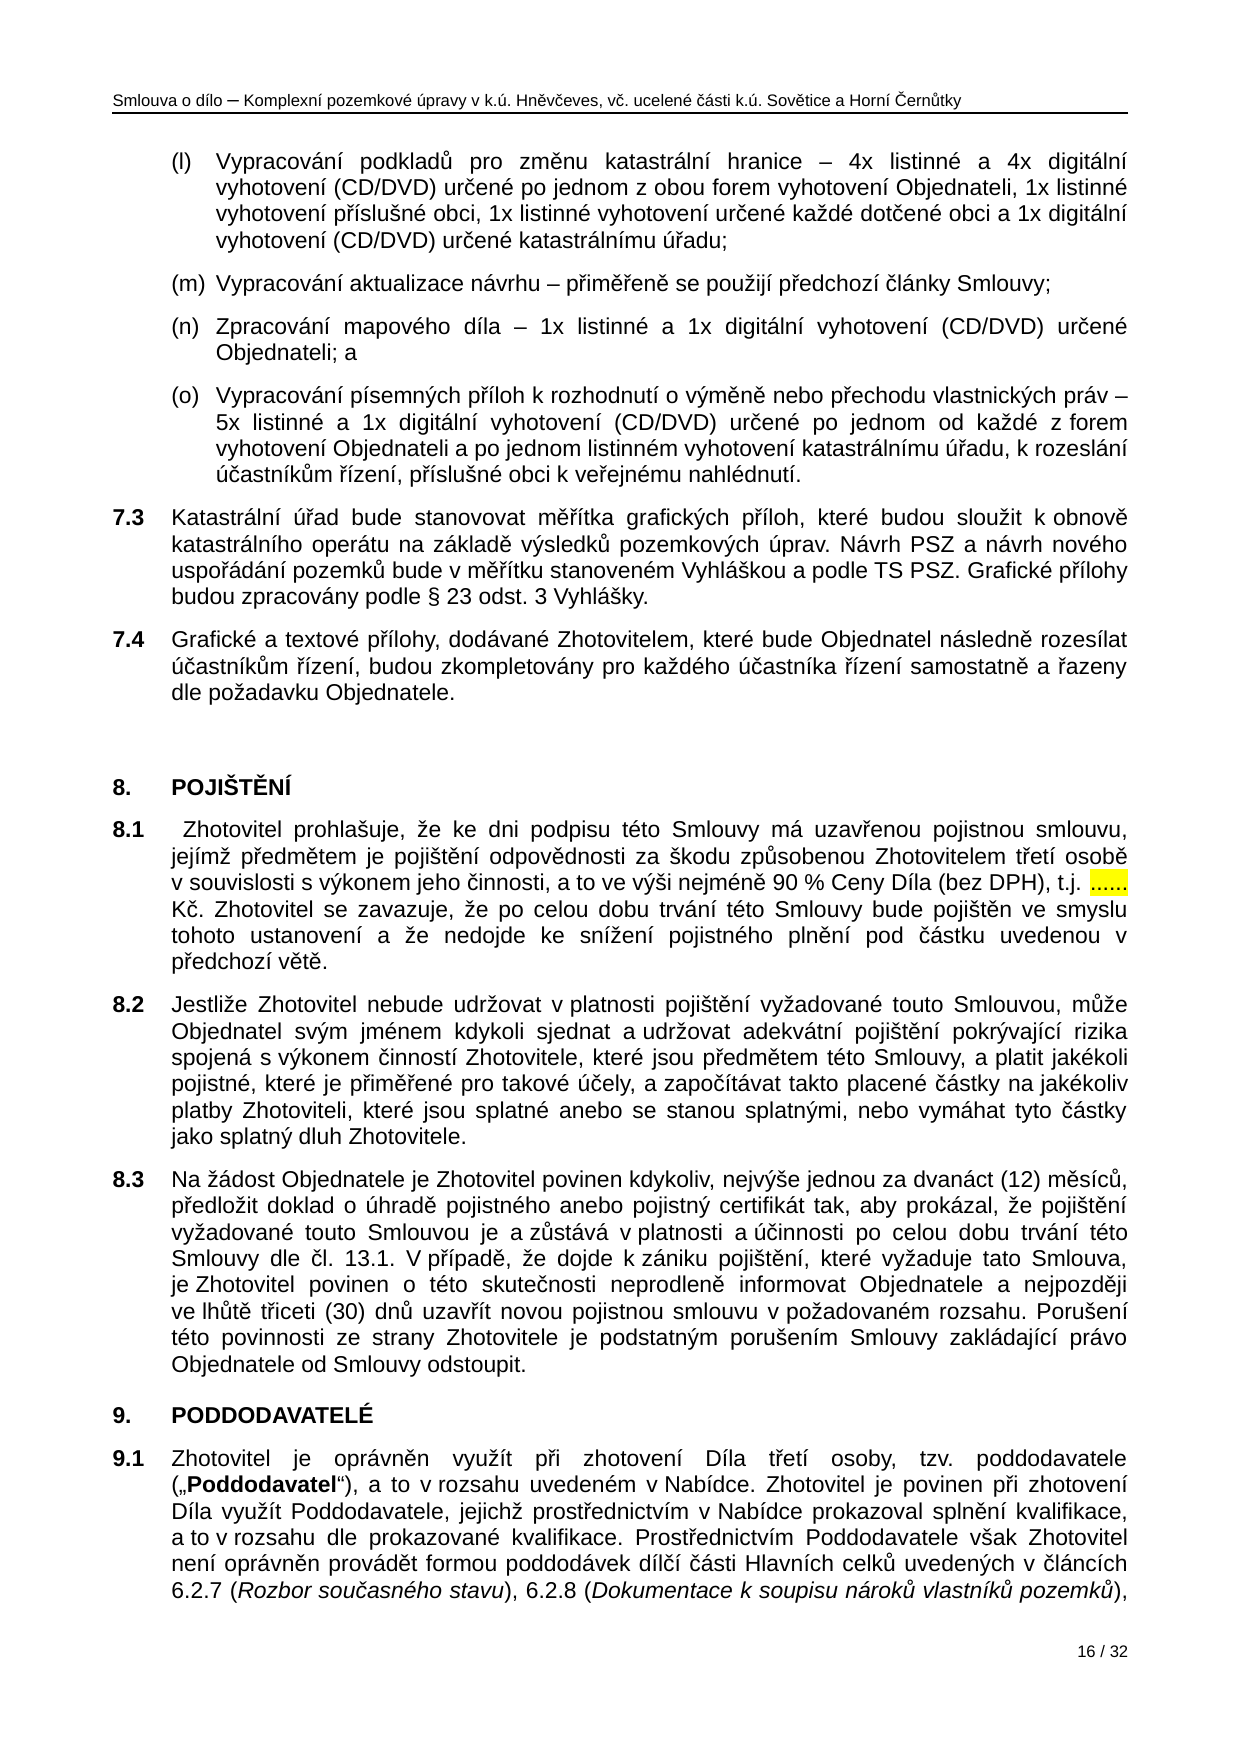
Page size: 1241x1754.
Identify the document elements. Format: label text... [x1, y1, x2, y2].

list Vypracování písemných příloh k rozhodnutí o výměně nebo přechodu vlastnických práv – 5x listinné a 1x digitální vyhotovení (CD/DVD) určené po jednom od každé z forem vyhotovení Objednateli a po jednom listinném vyhotovení katastrálnímu úřadu, k rozeslání účastníkům řízení, příslušné obci k veřejnému nahlédnutí. [171, 382, 1128, 488]
text Jestliže Zhotovitel nebude udržovat v platnosti pojištění vyžadované touto Smlouvou, může Objednatel svým jménem kdykoli sjednat a udržovat adekvátní pojištění pokrývající rizika spojená s výkonem činností Zhotovitele, které jsou předmětem této Smlouvy, a platit jakékoli pojistné, které je přiměřené pro takové účely, a započítávat takto placené částky na jakékoliv platby Zhotoviteli, které jsou splatné anebo se stanou splatnými, nebo vymáhat tyto částky jako splatný dluh Zhotovitele. [112, 991, 1128, 1149]
list Zpracování mapového díla – 1x listinné a 1x digitální vyhotovení (CD/DVD) určené Objednateli; a [171, 313, 1128, 366]
list Vypracování aktualizace návrhu – přiměřeně se použijí předchozí články Smlouvy; [171, 270, 1128, 296]
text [112, 1445, 1128, 1603]
text Poddodavatelé [112, 1402, 1128, 1428]
text Grafické a textové přílohy, dodávané Zhotovitelem, které bude Objednatel následně rozesílat účastníkům řízení, budou zkompletovány pro každého účastníka řízení samostatně a řazeny dle požadavku Objednatele. [112, 626, 1128, 705]
list Vypracování podkladů pro změnu katastrální hranice – 4x listinné a 4x digitální vyhotovení (CD/DVD) určené po jednom z obou forem vyhotovení Objednateli, 1x listinné vyhotovení příslušné obci, 1x listinné vyhotovení určené každé dotčené obci a 1x digitální vyhotovení (CD/DVD) určené katastrálnímu úřadu; [171, 148, 1128, 253]
text Zhotovitel prohlašuje, že ke dni podpisu této Smlouvy má uzavřenou pojistnou smlouvu, jejímž předmětem je pojištění odpovědnosti za škodu způsobenou Zhotovitelem třetí osobě v souvislosti s výkonem jeho činnosti, a to ve výši nejméně 90 % Ceny Díla (bez DPH), t.j. ...... Kč. Zhotovitel se zavazuje, že po celou dobu trvání této Smlouvy bude pojištěn ve smyslu tohoto ustanovení a že nedojde ke snížení pojistného plnění pod částku uvedenou v předchozí větě. [112, 816, 1128, 974]
text Pojištění [112, 773, 1128, 800]
text Katastrální úřad bude stanovovat měřítka grafických příloh, které budou sloužit k obnově katastrálního operátu na základě výsledků pozemkových úprav. Návrh PSZ a návrh nového uspořádání pozemků bude v měřítku stanoveném Vyhláškou a podle TS PSZ. Grafické přílohy budou zpracovány podle § 23 odst. 3 Vyhlášky. [112, 504, 1128, 610]
text Na žádost Objednatele je Zhotovitel povinen kdykoliv, nejvýše jednou za dvanáct (12) měsíců, předložit doklad o úhradě pojistného anebo pojistný certifikát tak, aby prokázal, že pojištění vyžadované touto Smlouvou je a zůstává v platnosti a účinnosti po celou dobu trvání této Smlouvy dle čl. 13.1. V případě, že dojde k zániku pojištění, které vyžaduje tato Smlouva, je Zhotovitel povinen o této skutečnosti neprodleně informovat Objednatele a nejpozději ve lhůtě třiceti (30) dnů uzavřít novou pojistnou smlouvu v požadovaném rozsahu. Porušení této povinnosti ze strany Zhotovitele je podstatným porušením Smlouvy zakládající právo Objednatele od Smlouvy odstoupit. [112, 1166, 1128, 1377]
